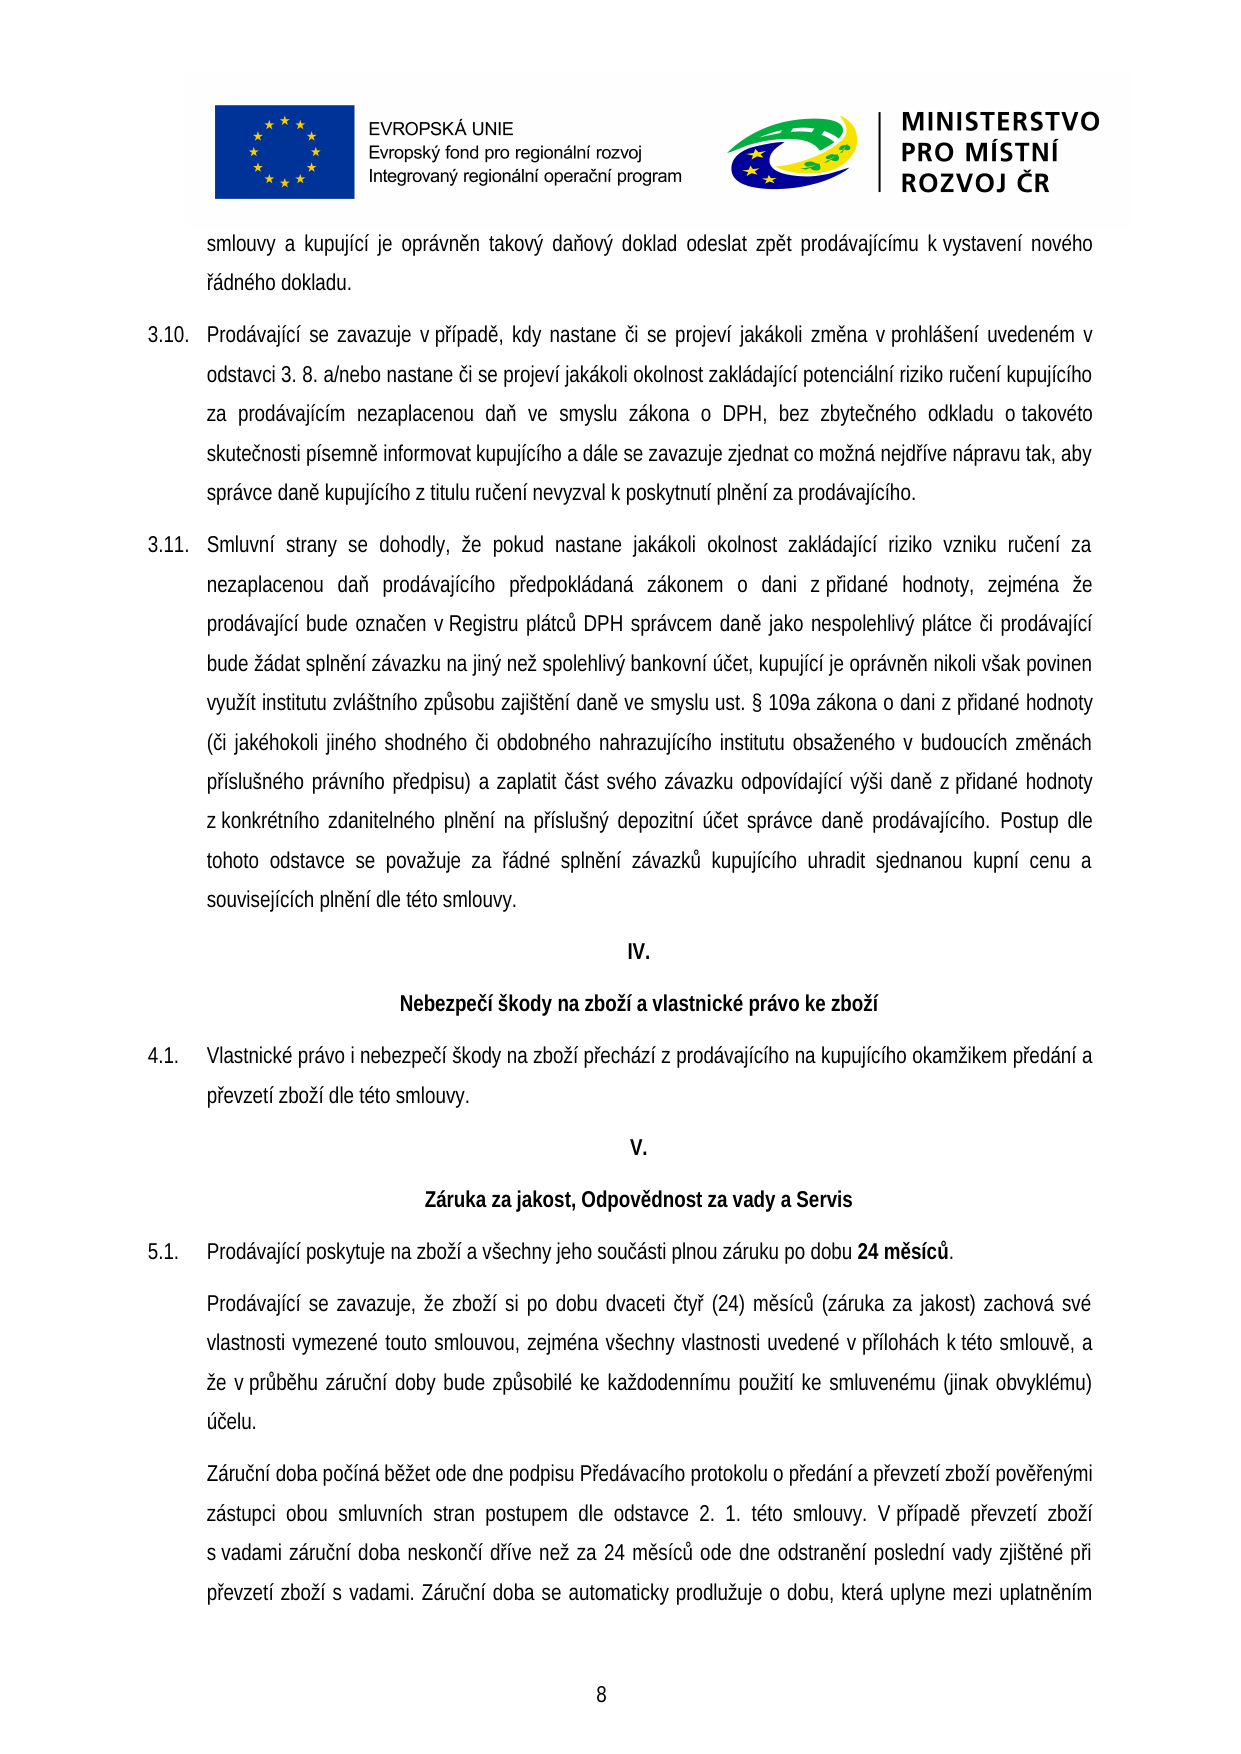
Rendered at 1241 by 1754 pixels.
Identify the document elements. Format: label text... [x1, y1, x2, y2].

text 3.10. Prodávající se zavazuje v případě, kdy nastane či se projeví jakákoli změna v prohlášení uvedeném v odstavci 3. 8. a/nebo nastane či se projeví jakákoli okolnost zakládající potenciální riziko ručení kupujícího za prodávajícím nezaplacenou daň ve smyslu zákona o DPH, bez zbytečného odkladu o takovéto skutečnosti písemně informovat kupujícího a dále se zavazuje zjednat co možná nejdříve nápravu tak, aby správce daně kupujícího z titulu ručení nevyzval k poskytnutí plnění za prodávajícího. [148, 321, 1093, 505]
text IV. [185, 938, 1093, 965]
subtitle Nebezpečí škody na zboží a vlastnické právo ke zboží [185, 990, 1093, 1017]
picture [184, 73, 1130, 230]
list Prodávající poskytuje na zboží a všechny jeho součásti plnou záruku po dobu 24 měsíců. [148, 1238, 1093, 1264]
subtitle Záruka za jakost, Odpovědnost za vady a Servis [185, 1186, 1093, 1212]
list Smluvní strany se dohodly, že pokud nastane jakákoli okolnost zakládající riziko vzniku ručení za nezaplacenou daň prodávajícího předpokládaná zákonem o dani z přidané hodnoty, zejména že prodávající bude označen v Registru plátců DPH správcem daně jako nespolehlivý plátce či prodávající bude žádat splnění závazku na jiný než spolehlivý bankovní účet, kupující je oprávněn nikoli však povinen využít institutu zvláštního způsobu zajištění daně ve smyslu ust. § 109a zákona o dani z přidané hodnoty (či jakéhokoli jiného shodného či obdobného nahrazujícího institutu obsaženého v budoucích změnách příslušného právního předpisu) a zaplatit část svého závazku odpovídající výši daně z přidané hodnoty z konkrétního zdanitelného plnění na příslušný depozitní účet správce daně prodávajícího. Postup dle tohoto odstavce se považuje za řádné splnění závazků kupujícího uhradit sjednanou kupní cenu a souvisejících plnění dle této smlouvy. [148, 531, 1093, 913]
text 4.1. Vlastnické právo i nebezpečí škody na zboží přechází z prodávajícího na kupujícího okamžikem předání a převzetí zboží dle této smlouvy. [148, 1042, 1093, 1108]
text Prodávající se zavazuje, že zboží si po dobu dvaceti čtyř (24) měsíců (záruka za jakost) zachová své vlastnosti vymezené touto smlouvou, zejména všechny vlastnosti uvedené v přílohách k této smlouvě, a že v průběhu záruční doby bude způsobilé ke každodennímu použití ke smluvenému (jinak obvyklému) účelu. [207, 1290, 1093, 1434]
text V. [185, 1134, 1093, 1160]
